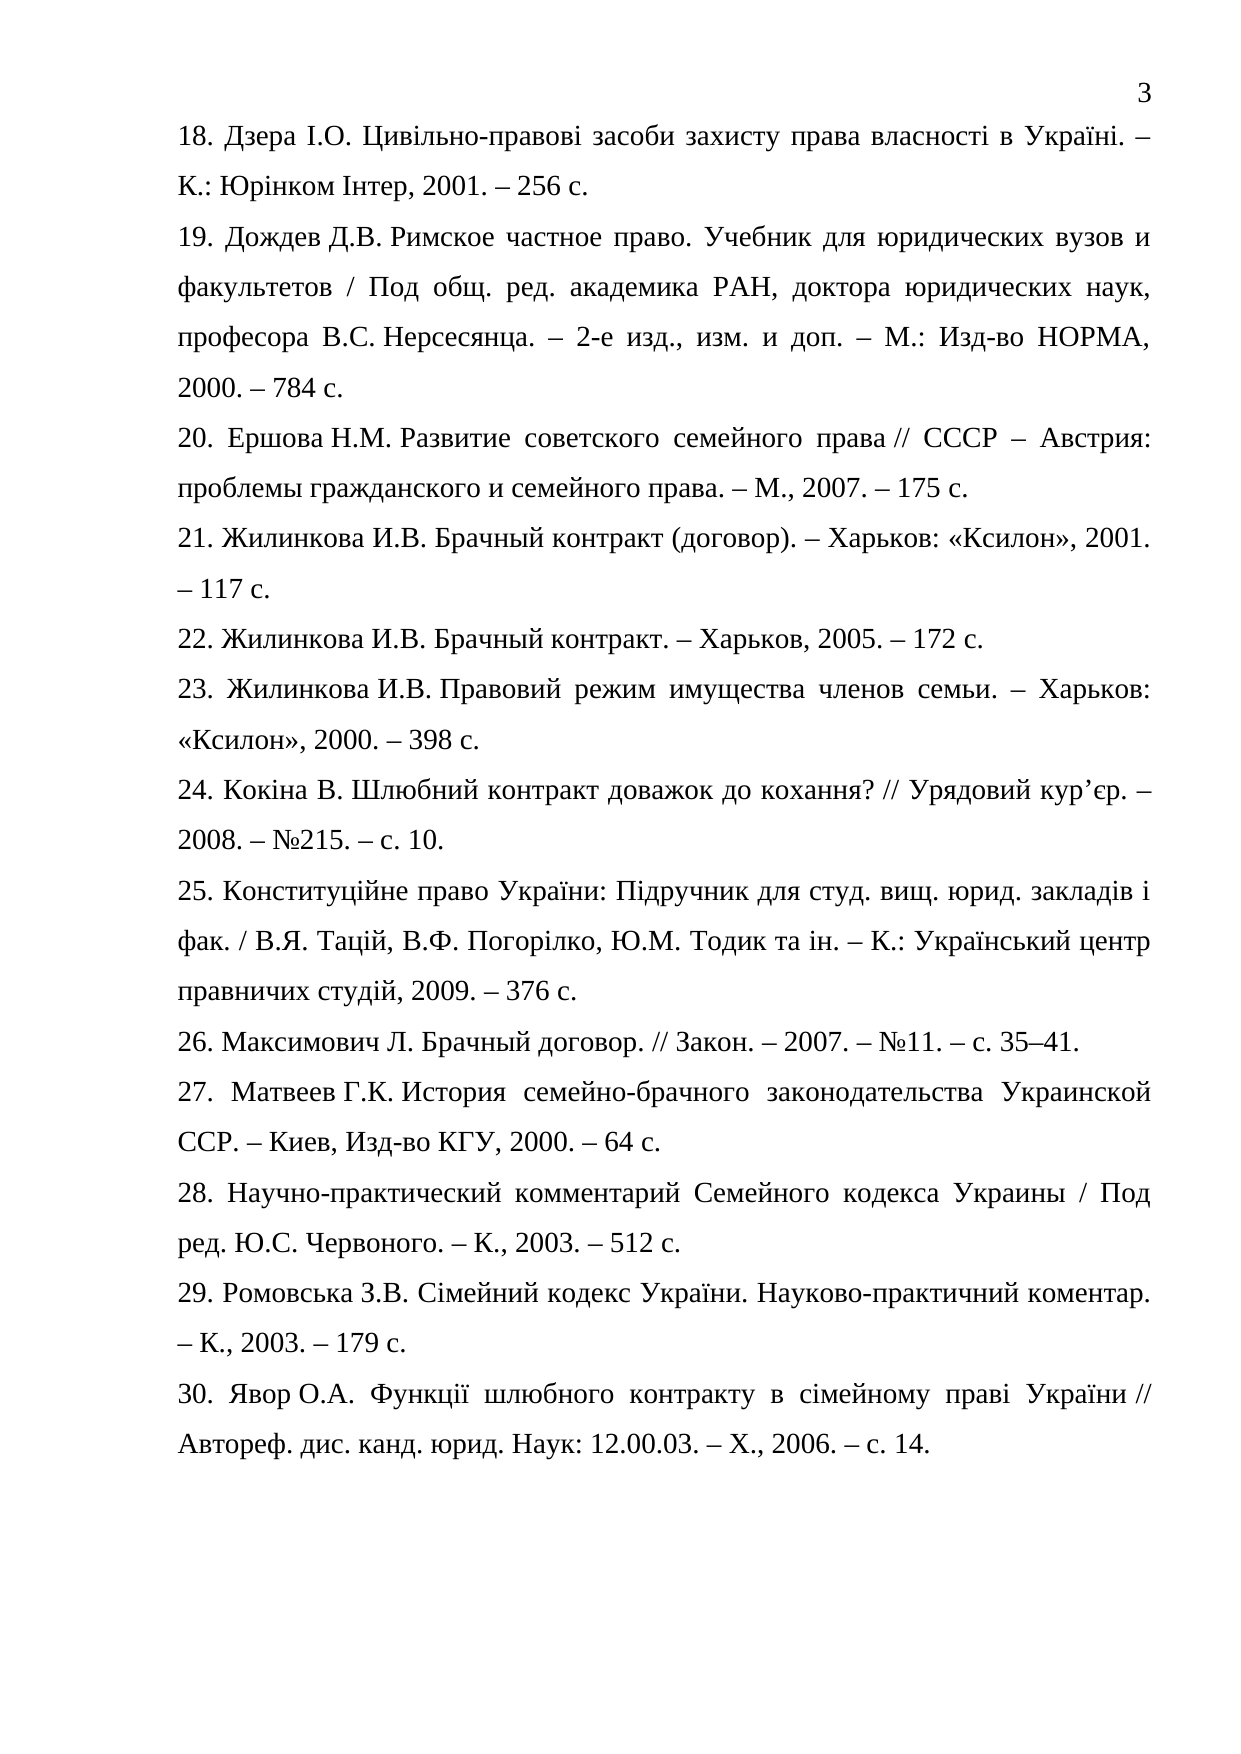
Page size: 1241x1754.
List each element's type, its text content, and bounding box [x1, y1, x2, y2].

text 23. Жилинкова И.В. Правовий режим имущества членов семьи. – Харьков: «Ксилон», 2000. – 398 с. [177, 672, 1152, 755]
text 30. Явор О.А. Функції шлюбного контракту в сімейному праві України // Автореф. дис. канд. юрид. Наук: 12.00.03. – Х., 2006. – с. 14. [177, 1376, 1152, 1460]
text 26. Максимович Л. Брачный договор. // Закон. – 2007. – №11. – с. 35–41. [177, 1024, 1152, 1057]
text 27. Матвеев Г.К. История семейно-брачного законодательства Украинской ССР. – Киев, Изд-во КГУ, 2000. – 64 с. [177, 1074, 1152, 1158]
text 21. Жилинкова И.В. Брачный контракт (договор). – Харьков: «Ксилон», 2001. – 117 с. [177, 521, 1152, 604]
text 19. Дождев Д.В. Римское частное право. Учебник для юридических вузов и факультетов / Под общ. ред. академика РАН, доктора юридических наук, професора В.С. Нерсесянца. – 2-е изд., изм. и доп. – М.: Изд-во НОРМА, 2000. – 784 c. [177, 219, 1152, 403]
text 29. Ромовська З.В. Сімейний кодекс України. Науково-практичний коментар. – К., 2003. – 179 с. [177, 1275, 1152, 1359]
text 22. Жилинкова И.В. Брачный контракт. – Харьков, 2005. – 172 с. [177, 621, 1152, 655]
text 18. Дзера І.О. Цивільно-правові засоби захисту права власності в Україні. – К.: Юрінком Інтер, 2001. – 256 с. [177, 118, 1152, 202]
text 24. Кокіна В. Шлюбний контракт доважок до кохання? // Урядовий кур’єр. – 2008. – №215. – с. 10. [177, 772, 1152, 856]
text 20. Ершова Н.М. Развитие советского семейного права // СССР – Австрия: проблемы гражданского и семейного права. – М., 2007. – 175 с. [177, 420, 1152, 504]
text 25. Конституційне право України: Підручник для студ. вищ. юрид. закладів і фак. / В.Я. Тацій, В.Ф. Погорілко, Ю.М. Тодик та ін. – К.: Український центр правничих студій, 2009. – 376 с. [177, 873, 1152, 1007]
text 28. Научно-практический комментарий Семейного кодекса Украины / Под ред. Ю.С. Червоного. – К., 2003. – 512 с. [177, 1175, 1152, 1258]
